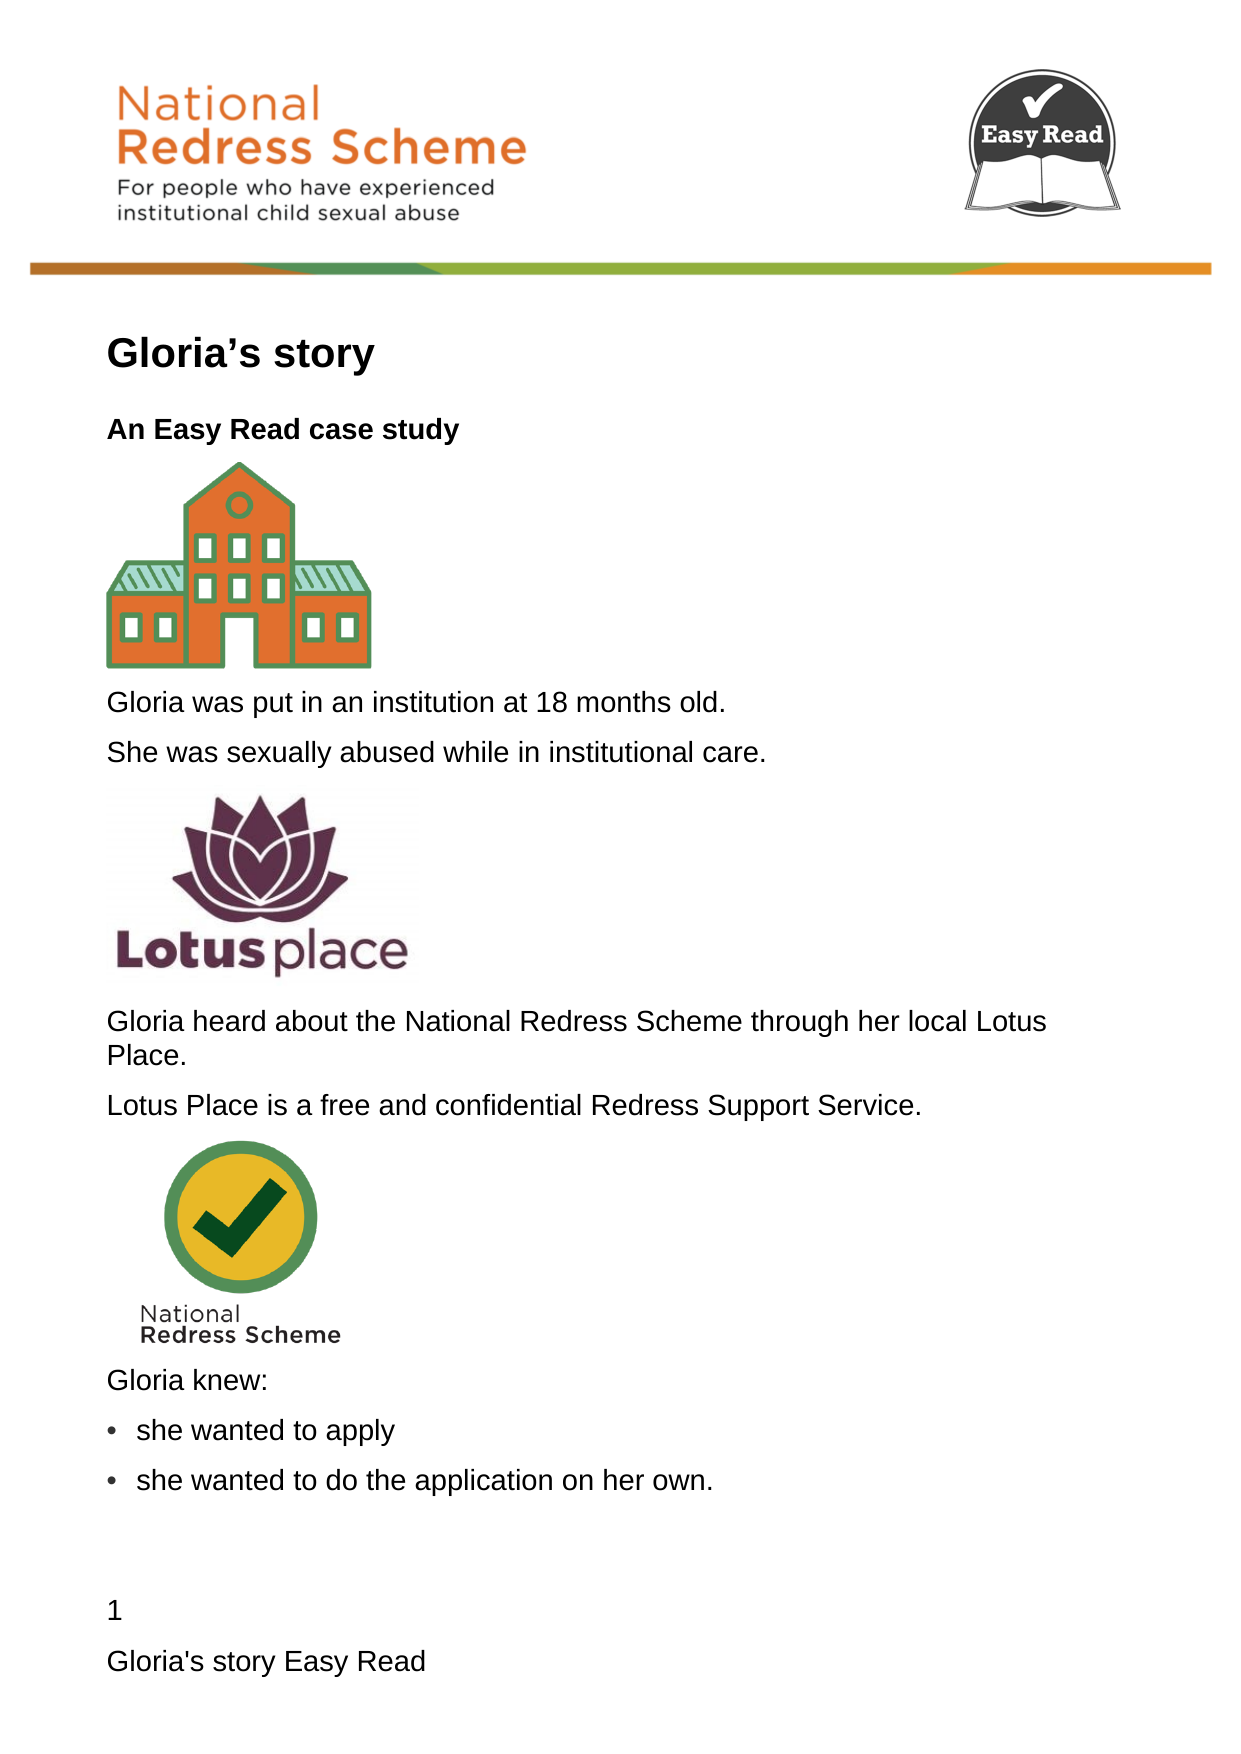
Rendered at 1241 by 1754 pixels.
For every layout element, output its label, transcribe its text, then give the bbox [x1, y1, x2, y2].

picture [106, 785, 419, 988]
picture [106, 1137, 374, 1346]
subtitle Gloria’s story [106, 329, 1134, 377]
text she wanted to apply [106, 1413, 1134, 1446]
text She was sexually abused while in institutional care. [106, 735, 1134, 768]
picture [106, 462, 372, 669]
subtitle An Easy Read case study [106, 410, 1134, 445]
text Lotus Place is a free and confidential Redress Support Service. [106, 1088, 1134, 1121]
text Gloria knew: [106, 1363, 1134, 1396]
text she wanted to do the application on her own. [106, 1463, 1134, 1497]
text Gloria heard about the National Redress Scheme through her local Lotus Place. [106, 1004, 1134, 1071]
picture [0, 0, 1241, 286]
text Gloria was put in an institution at 18 months old. [106, 685, 1134, 718]
